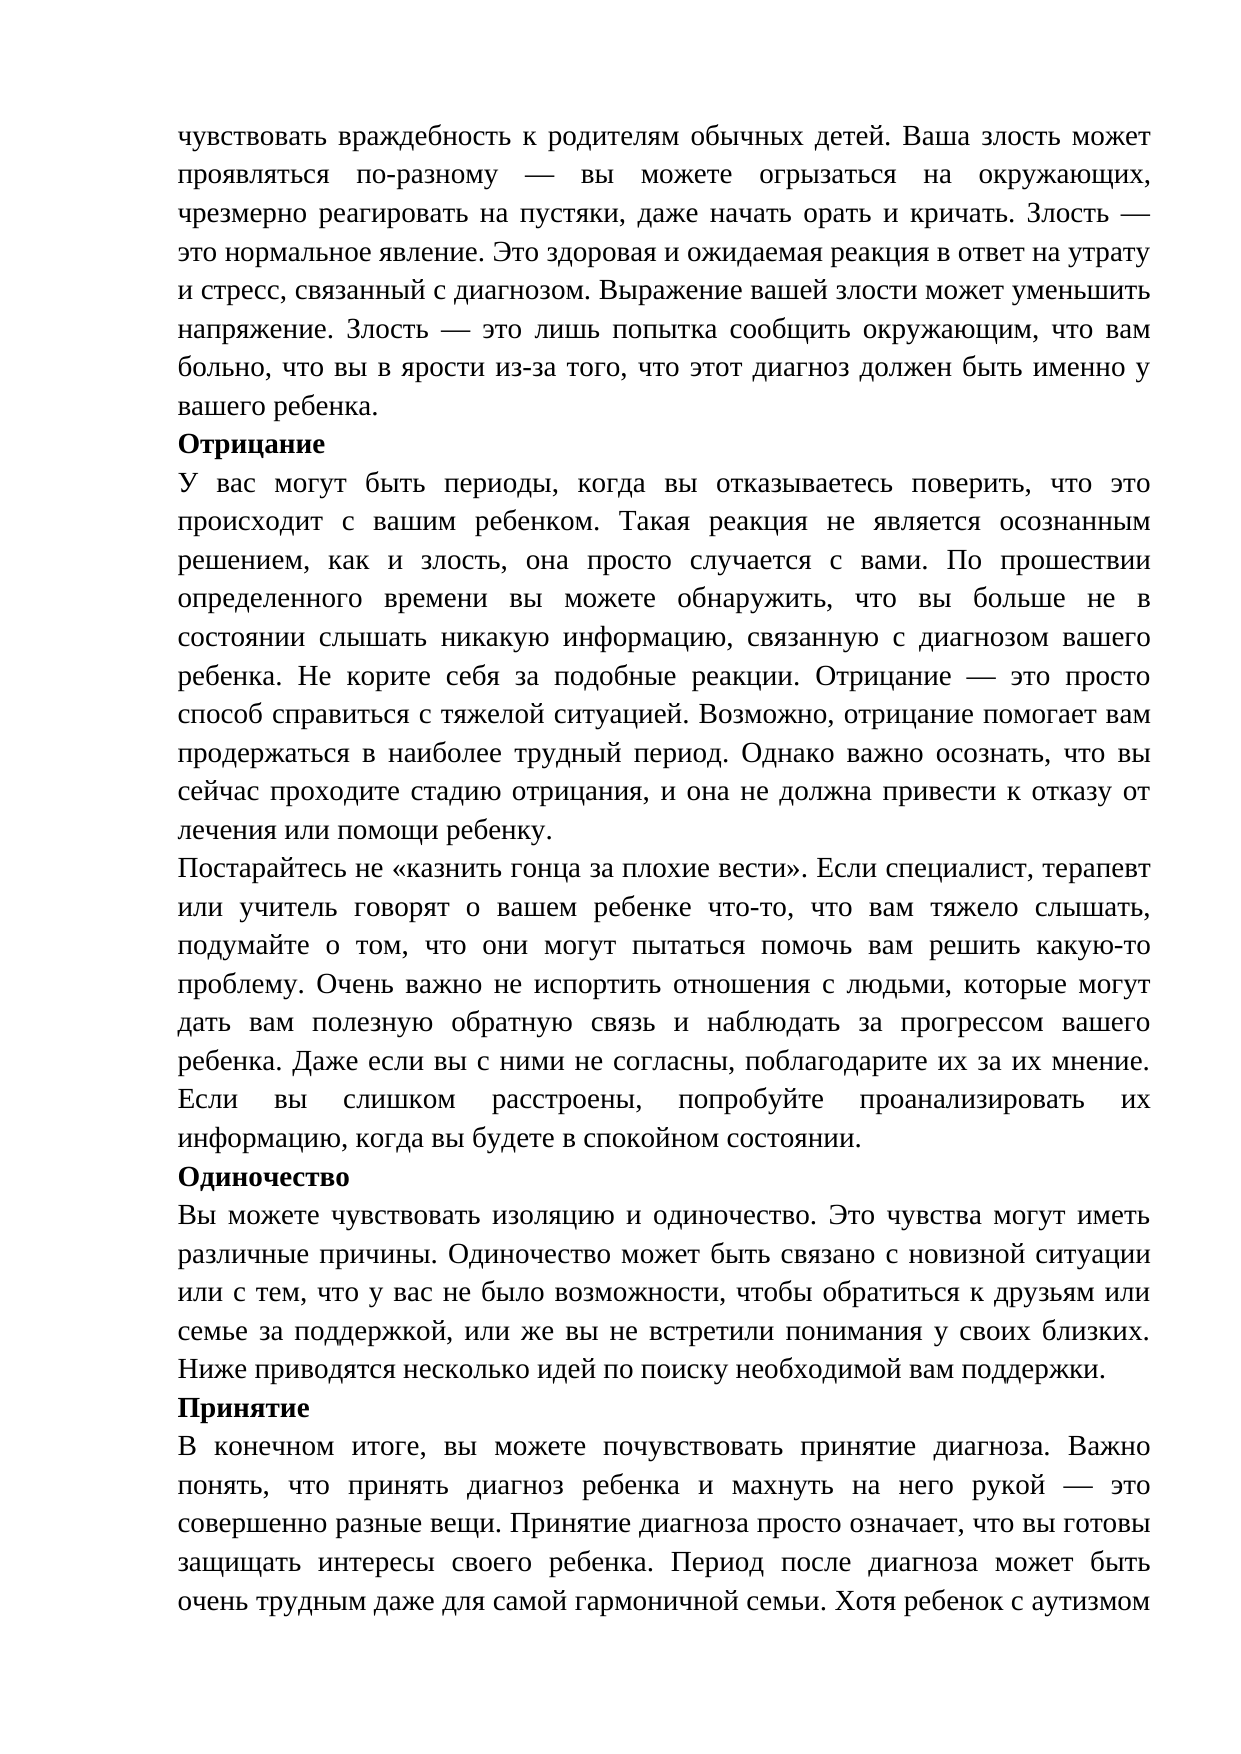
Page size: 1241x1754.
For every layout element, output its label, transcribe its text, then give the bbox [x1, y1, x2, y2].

text Отрицание [177, 426, 1152, 460]
text Вы можете чувствовать изоляцию и одиночество. Это чувства могут иметь различные причины. Одиночество может быть связано с новизной ситуации или с тем, что у вас не было возможности, чтобы обратиться к друзьям или семье за поддержкой, или же вы не встретили понимания у своих близких. Ниже приводятся несколько идей по поиску необходимой вам поддержки. [177, 1197, 1152, 1385]
text Одиночество [177, 1159, 1152, 1192]
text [177, 1428, 1152, 1616]
text У вас могут быть периоды, когда вы отказываетесь поверить, что это происходит с вашим ребенком. Такая реакция не является осознанным решением, как и злость, она просто случается с вами. По прошествии определенного времени вы можете обнаружить, что вы больше не в состоянии слышать никакую информацию, связанную с диагнозом вашего ребенка. Не корите себя за подобные реакции. Отрицание — это просто способ справиться с тяжелой ситуацией. Возможно, отрицание помогает вам продержаться в наиболее трудный период. Однако важно осознать, что вы сейчас проходите стадию отрицания, и она не должна привести к отказу от лечения или помощи ребенку. [177, 465, 1152, 845]
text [177, 118, 1152, 421]
text Принятие [177, 1390, 1152, 1423]
text Постарайтесь не «казнить гонца за плохие вести». Если специалист, терапевт или учитель говорят о вашем ребенке что-то, что вам тяжело слышать, подумайте о том, что они могут пытаться помочь вам решить какую-то проблему. Очень важно не испортить отношения с людьми, которые могут дать вам полезную обратную связь и наблюдать за прогрессом вашего ребенка. Даже если вы с ними не согласны, поблагодарите их за их мнение. Если вы слишком расстроены, попробуйте проанализировать их информацию, когда вы будете в спокойном состоянии. [177, 850, 1152, 1154]
